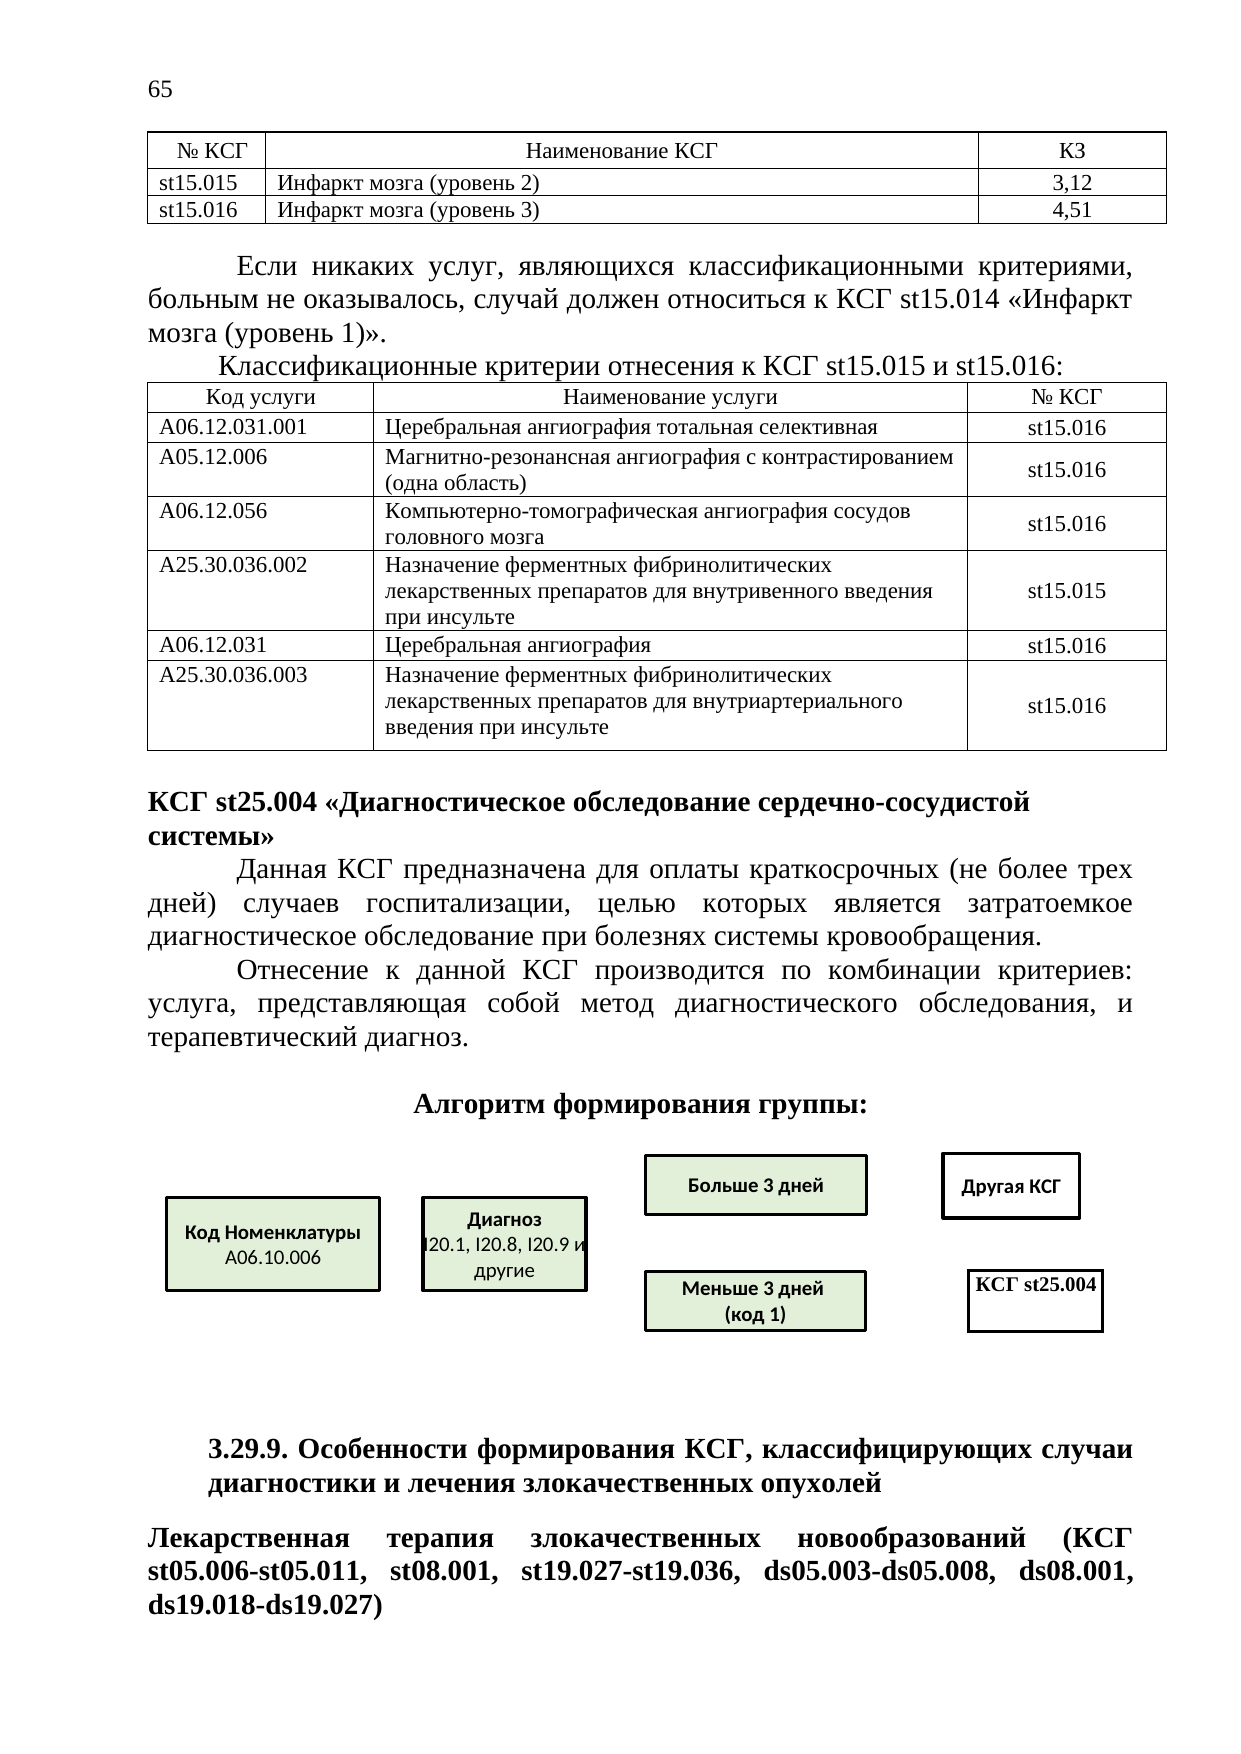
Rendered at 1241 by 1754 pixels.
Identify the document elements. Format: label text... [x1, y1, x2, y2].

table_cell A25.30.036.002 [148, 551, 373, 630]
table_cell Компьютерно-томографическая ангиография сосудов головного мозга [374, 497, 967, 549]
table_cell st15.016 [968, 661, 1166, 750]
text Лекарственная терапия злокачественных новообразований (КСГ st05.006-st05.011, st08.001, st19.027-st19.036, ds05.003-ds05.008, ds08.001, ds19.018-ds19.027) [148, 1520, 1134, 1621]
table_cell A06.12.031.001 [148, 413, 373, 442]
table_cell A06.12.031 [148, 631, 373, 660]
table_cell Церебральная ангиография [374, 631, 967, 660]
table_cell st15.016 [968, 497, 1166, 549]
table_header КЗ [979, 133, 1166, 168]
table_cell Церебральная ангиография тотальная селективная [374, 413, 967, 442]
table_cell Инфаркт мозга (уровень 3) [266, 196, 978, 223]
text Данная КСГ предназначена для оплаты краткосрочных (не более трех дней) случаев госпитализации, целью которых является затратоемкое диагностическое обследование при болезнях системы кровообращения. [148, 851, 1134, 952]
text Если никаких услуг, являющихся классификационными критериями, больным не оказывалось, случай должен относиться к КСГ st15.014 «Инфаркт мозга (уровень 1)». [148, 248, 1134, 348]
table_cell st15.016 [968, 631, 1166, 660]
table_cell A25.30.036.003 [148, 661, 373, 750]
text Отнесение к данной КСГ производится по комбинации критериев: услуга, представляющая собой метод диагностического обследования, и терапевтический диагноз. [148, 952, 1134, 1053]
table_cell st15.016 [148, 196, 265, 223]
table_cell Магнитно-резонансная ангиография с контрастированием (одна область) [374, 443, 967, 496]
table_cell st15.016 [968, 443, 1166, 496]
table_header № КСГ [968, 383, 1166, 412]
table_cell st15.016 [968, 413, 1166, 442]
table_cell 4,51 [979, 196, 1166, 223]
table_header Наименование услуги [374, 383, 967, 412]
table_header Наименование КСГ [266, 133, 978, 168]
table_header № КСГ [148, 133, 265, 168]
text КСГ st25.004 «Диагностическое обследование сердечно-сосудистой системы» [148, 784, 1134, 851]
text Классификационные критерии отнесения к КСГ st15.015 и st15.016: [148, 348, 1134, 382]
table_cell Назначение ферментных фибринолитических лекарственных препаратов для внутриартериального введения при инсульте [374, 661, 967, 750]
table_cell st15.015 [148, 169, 265, 195]
table_cell st15.015 [968, 551, 1166, 630]
table_cell Назначение ферментных фибринолитических лекарственных препаратов для внутривенного введения при инсульте [374, 551, 967, 630]
table_cell Инфаркт мозга (уровень 2) [266, 169, 978, 195]
text Алгоритм формирования группы: [148, 1086, 1134, 1120]
table_cell A05.12.006 [148, 443, 373, 496]
table_cell 3,12 [979, 169, 1166, 195]
subtitle 3.29.9. Особенности формирования КСГ, классифицирующих случаи диагностики и лечения злокачественных опухолей [208, 1431, 1134, 1498]
table_header Код услуги [148, 383, 373, 412]
table_cell A06.12.056 [148, 497, 373, 549]
